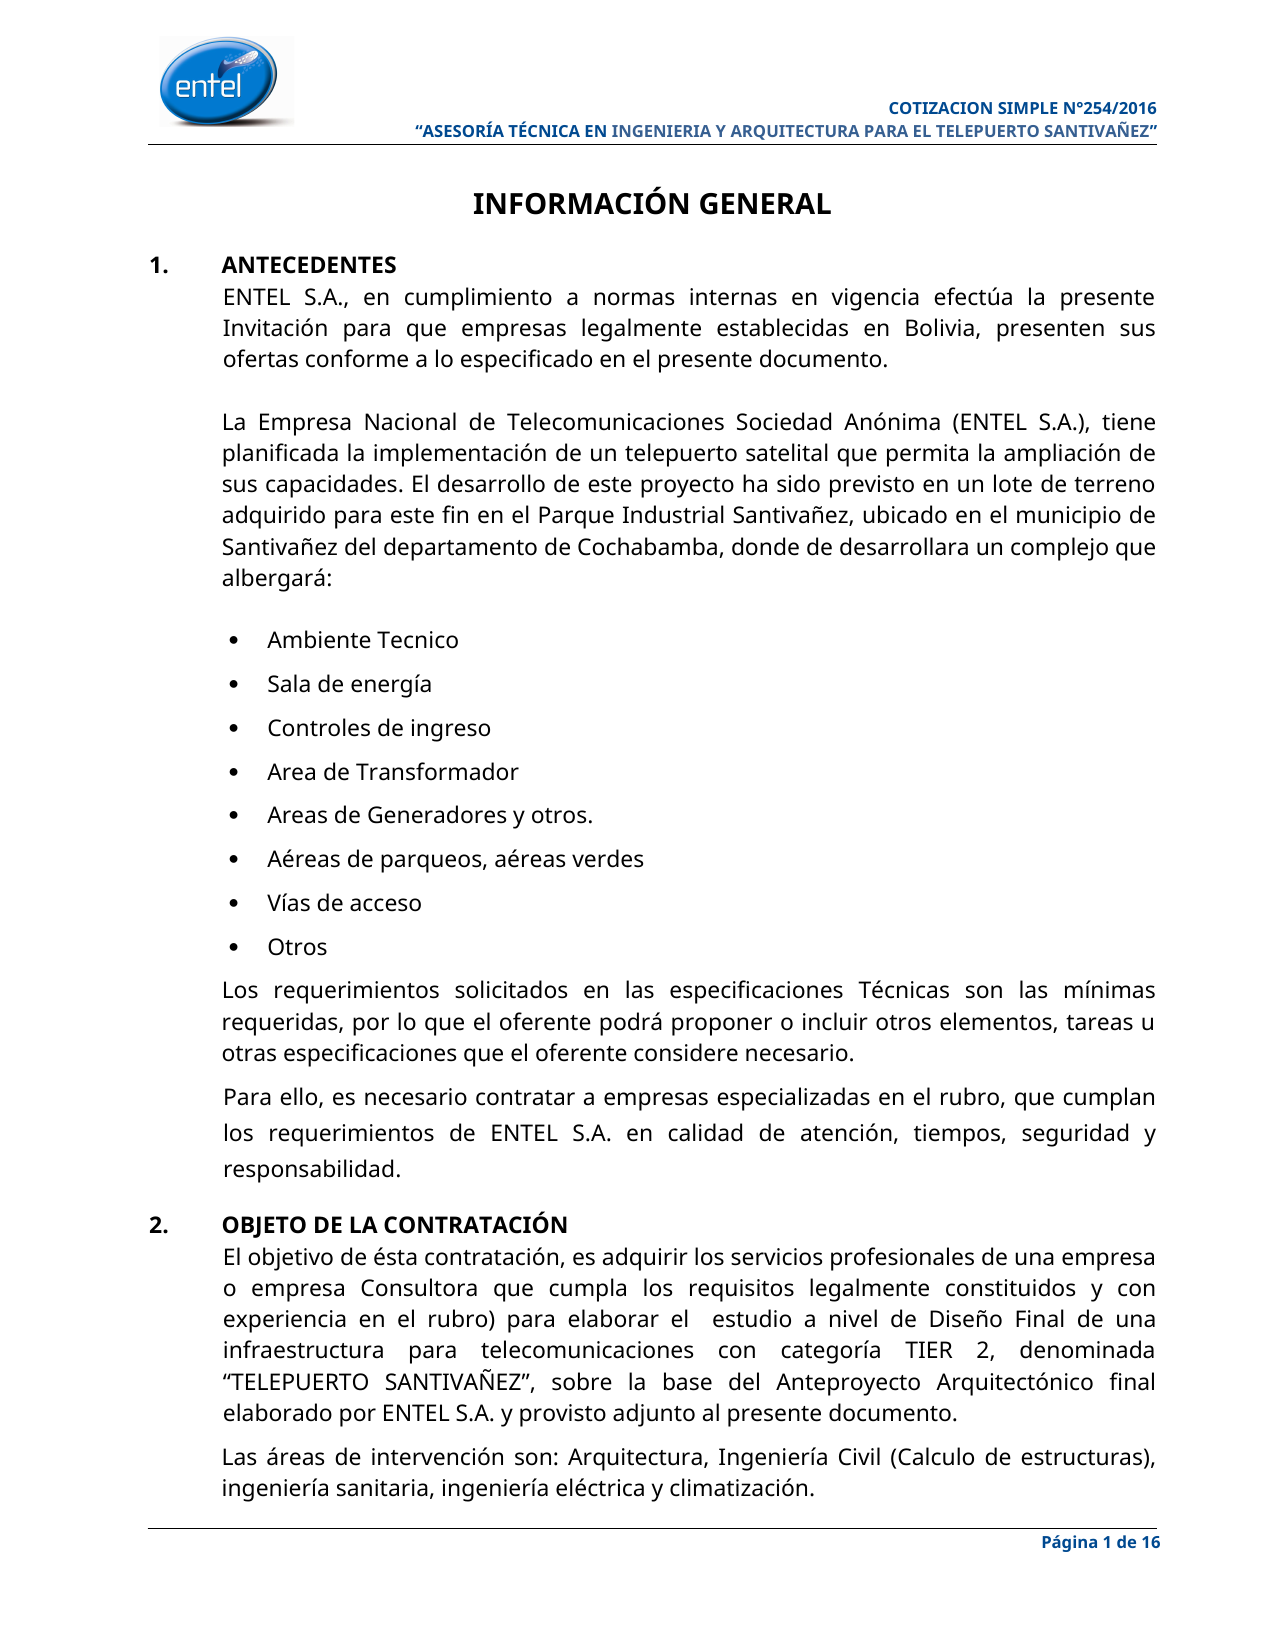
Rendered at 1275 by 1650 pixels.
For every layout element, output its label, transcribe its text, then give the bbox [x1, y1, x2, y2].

list Aéreas de parqueos, aéreas verdes [229, 843, 1157, 874]
list ANTECEDENTES [149, 249, 1157, 281]
list OBJETO DE LA CONTRATACIÓN [149, 1209, 1157, 1241]
list Areas de Generadores y otros. [229, 799, 1157, 831]
list Area de Transformador [229, 756, 1157, 787]
list Ambiente Tecnico [229, 624, 1157, 656]
list Los requerimientos solicitados en las especificaciones Técnicas son las mínimas requeridas, por lo que el oferente podrá proponer o incluir otros elementos, tareas u otras especificaciones que el oferente considere necesario. [221, 974, 1157, 1068]
list Sala de energía [229, 668, 1157, 699]
list Controles de ingreso [229, 712, 1157, 743]
list Las áreas de intervención son: Arquitectura, Ingeniería Civil (Calculo de estructuras), ingeniería sanitaria, ingeniería eléctrica y climatización. [221, 1441, 1157, 1503]
list La Empresa Nacional de Telecomunicaciones Sociedad Anónima (ENTEL S.A.), tiene planificada la implementación de un telepuerto satelital que permita la ampliación de sus capacidades. El desarrollo de este proyecto ha sido previsto en un lote de terreno adquirido para este fin en el Parque Industrial Santivañez, ubicado en el municipio de Santivañez del departamento de Cochabamba, donde de desarrollara un complejo que albergará: [222, 406, 1157, 593]
text INFORMACIÓN GENERAL [148, 183, 1157, 223]
text ENTEL S.A., en cumplimiento a normas internas en vigencia efectúa la presente Invitación para que empresas legalmente establecidas en Bolivia, presenten sus ofertas conforme a lo especificado en el presente documento. [223, 281, 1157, 374]
list Vías de acceso [229, 887, 1157, 918]
text El objetivo de ésta contratación, es adquirir los servicios profesionales de una empresa o empresa Consultora que cumpla los requisitos legalmente constituidos y con experiencia en el rubro) para elaborar el estudio a nivel de Diseño Final de una infraestructura para telecomunicaciones con categoría TIER 2, denominada “TELEPUERTO SANTIVAÑEZ”, sobre la base del Anteproyecto Arquitectónico final elaborado por ENTEL S.A. y provisto adjunto al presente documento. [223, 1241, 1157, 1428]
list Otros [229, 931, 1157, 962]
picture [159, 36, 295, 127]
text Para ello, es necesario contratar a empresas especializadas en el rubro, que cumplan los requerimientos de ENTEL S.A. en calidad de atención, tiempos, seguridad y responsabilidad. [223, 1081, 1157, 1184]
